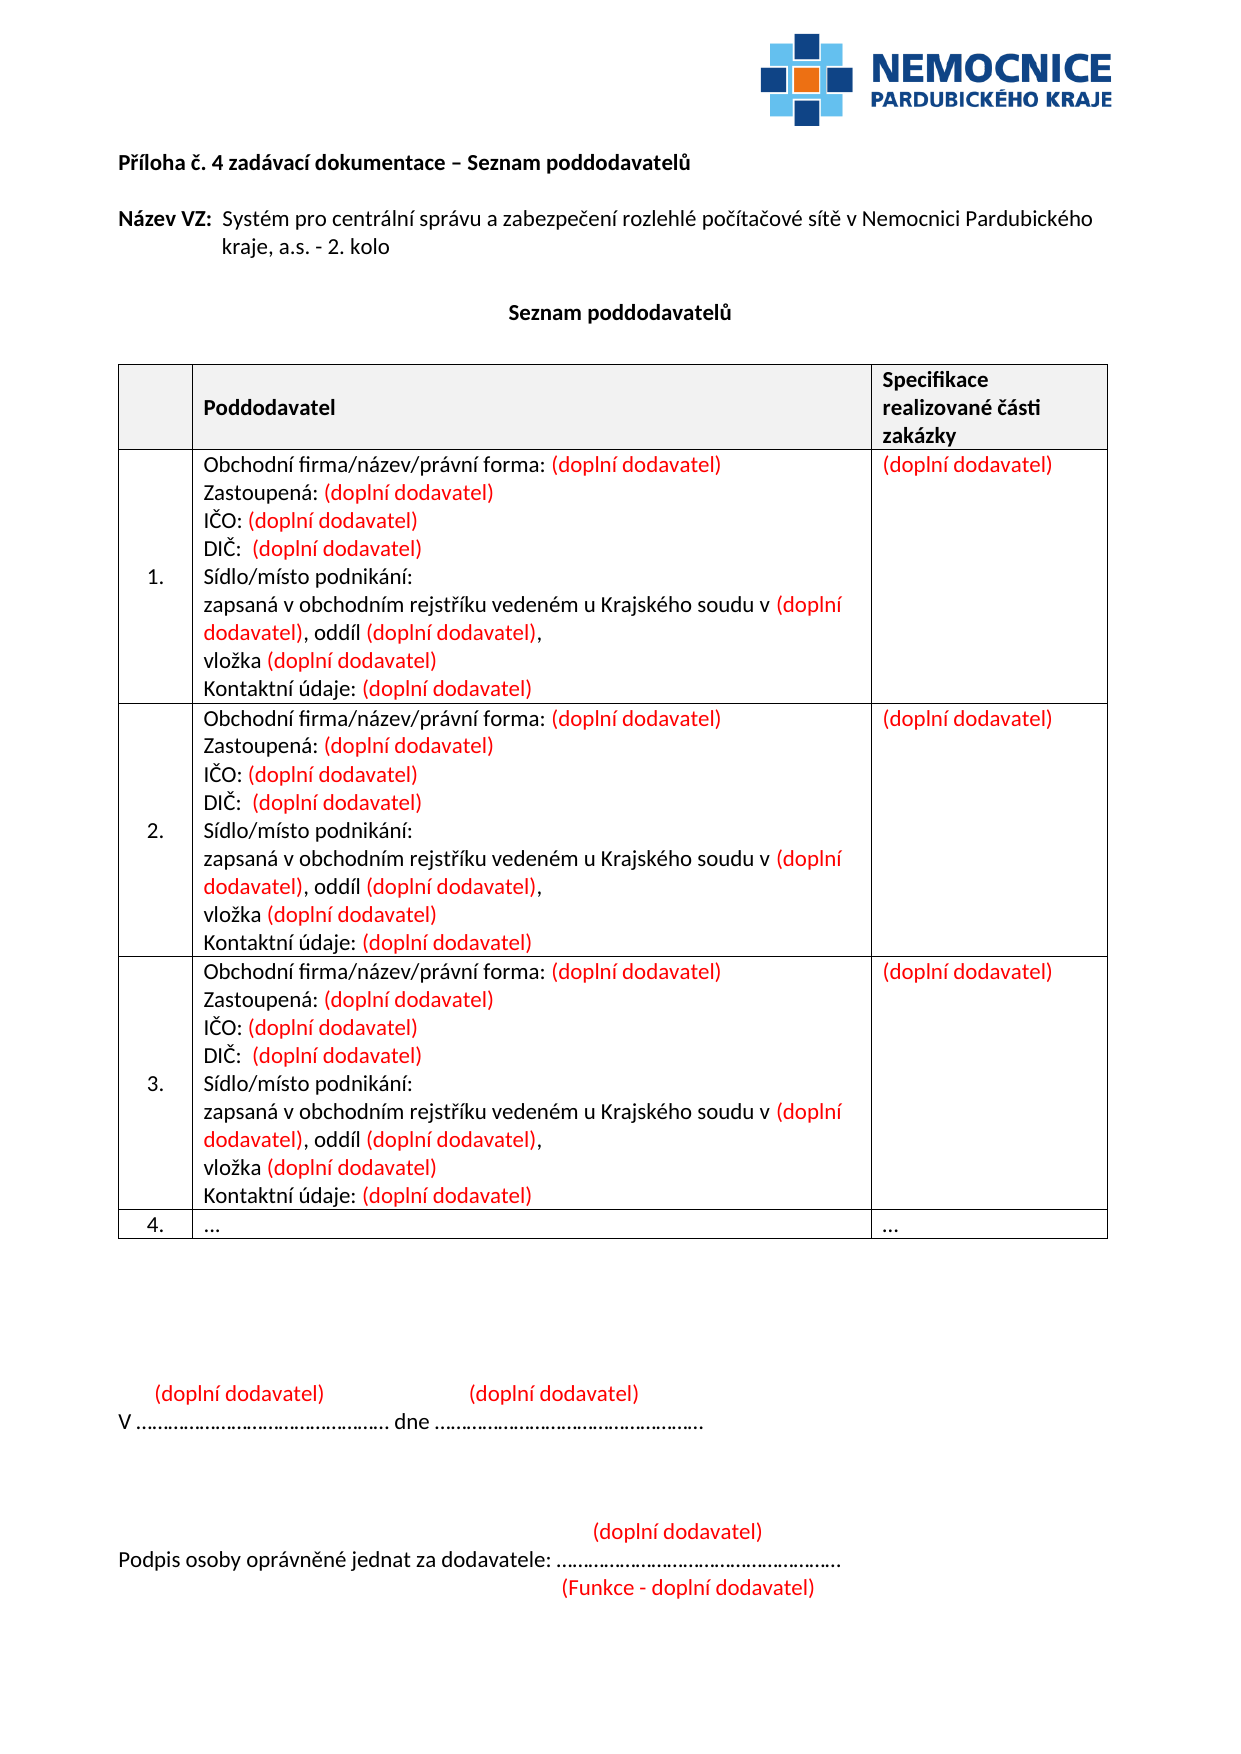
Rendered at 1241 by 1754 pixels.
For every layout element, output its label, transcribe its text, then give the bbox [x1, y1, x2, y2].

table_header Specifikace realizované části zakázky [872, 365, 1107, 449]
table_cell Obchodní firma/název/právní forma: (doplní dodavatel) Zastoupená: (doplní dodavatel) IČO: (doplní dodavatel) DIČ: (doplní dodavatel) Sídlo/místo podnikání: zapsaná v obchodním rejstříku vedeném u Krajského soudu v (doplní dodavatel), oddíl (doplní dodavatel), vložka (doplní dodavatel) Kontaktní údaje: (doplní dodavatel) [193, 957, 871, 1209]
text V ………………………………………… dne …………………………………………… [118, 1407, 1122, 1435]
table_cell 1. [119, 450, 192, 703]
picture [759, 32, 1112, 127]
table_cell 4. [119, 1210, 192, 1238]
table_header [119, 365, 192, 449]
table_cell (doplní dodavatel) [872, 957, 1107, 1209]
table_cell Obchodní firma/název/právní forma: (doplní dodavatel) Zastoupená: (doplní dodavatel) IČO: (doplní dodavatel) DIČ: (doplní dodavatel) Sídlo/místo podnikání: zapsaná v obchodním rejstříku vedeném u Krajského soudu v (doplní dodavatel), oddíl (doplní dodavatel), vložka (doplní dodavatel) Kontaktní údaje: (doplní dodavatel) [193, 704, 871, 956]
table_cell Obchodní firma/název/právní forma: (doplní dodavatel) Zastoupená: (doplní dodavatel) IČO: (doplní dodavatel) DIČ: (doplní dodavatel) Sídlo/místo podnikání: zapsaná v obchodním rejstříku vedeném u Krajského soudu v (doplní dodavatel), oddíl (doplní dodavatel), vložka (doplní dodavatel) Kontaktní údaje: (doplní dodavatel) [193, 450, 871, 703]
table_cell (doplní dodavatel) [872, 450, 1107, 703]
table_cell 3. [119, 957, 192, 1209]
text (doplní dodavatel) (doplní dodavatel) [118, 1379, 1122, 1407]
text (Funkce - doplní dodavatel) [561, 1573, 1122, 1601]
text Podpis osoby oprávněné jednat za dodavatele: ……………………………………………… [118, 1545, 1122, 1573]
text Seznam poddodavatelů [118, 298, 1122, 326]
text Příloha č. 4 zadávací dokumentace – Seznam poddodavatelů [118, 148, 1122, 176]
table_cell ... [193, 1210, 871, 1238]
table_header Poddodavatel [193, 365, 871, 449]
table_cell … [872, 1210, 1107, 1238]
text Název VZ: Systém pro centrální správu a zabezpečení rozlehlé počítačové sítě v Nemocnici Pardubického kraje, a.s. - 2. kolo [118, 204, 1122, 260]
table_cell 2. [119, 704, 192, 956]
table_cell (doplní dodavatel) [872, 704, 1107, 956]
text (doplní dodavatel) [561, 1517, 1122, 1545]
